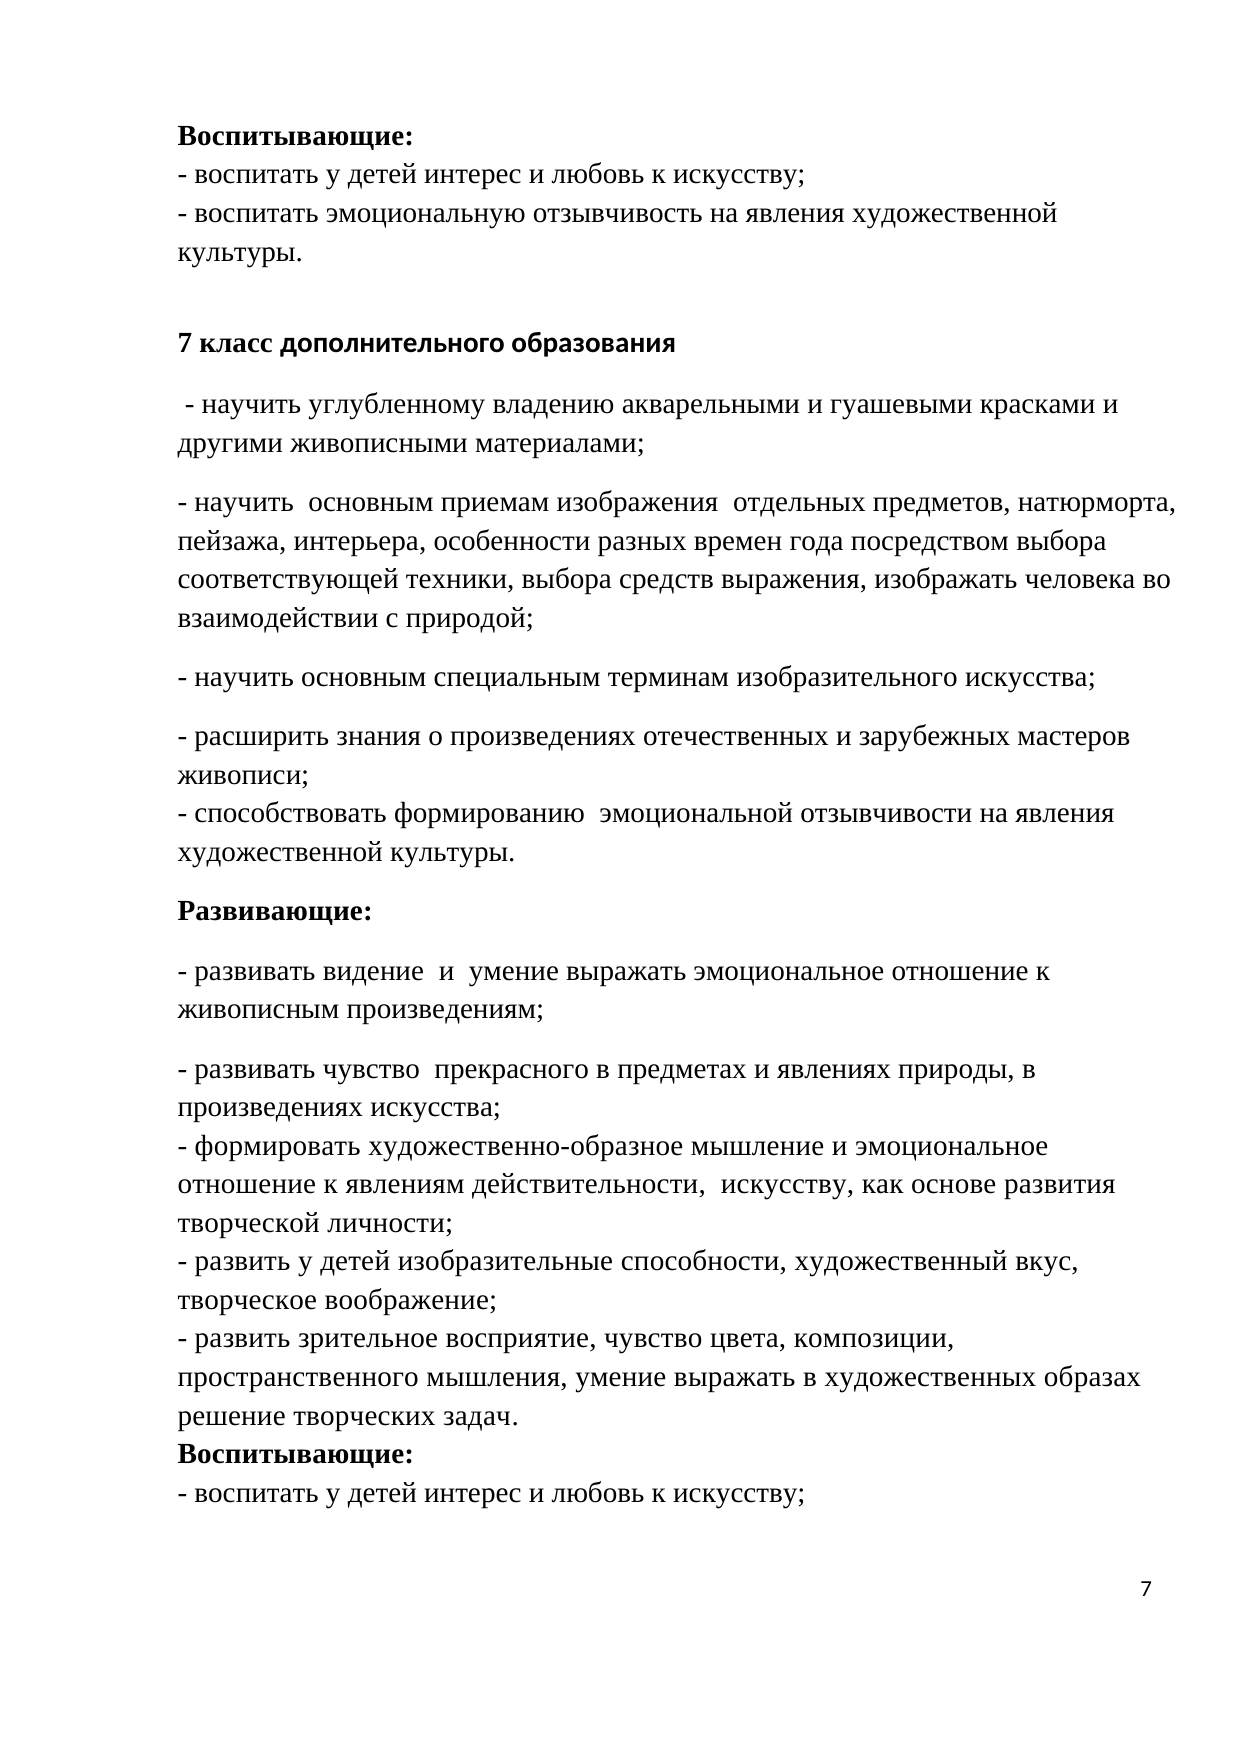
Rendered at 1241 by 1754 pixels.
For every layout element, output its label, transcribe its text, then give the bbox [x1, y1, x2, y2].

text Развивающие: [177, 893, 1181, 927]
text - научить углубленному владению акварельными и гуашевыми красками и другими живописными материалами; [177, 386, 1181, 458]
text - научить основным приемам изображения отдельных предметов, натюрморта, пейзажа, интерьера, особенности разных времен года посредством выбора соответствующей техники, выбора средств выражения, изображать человека во взаимодействии с природой; [177, 484, 1181, 633]
text 7 класс дополнительного образования [177, 324, 1181, 360]
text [177, 1051, 1152, 1508]
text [177, 118, 1181, 299]
text - развивать видение и умение выражать эмоциональное отношение к живописным произведениям; [177, 953, 1152, 1025]
text - научить основным специальным терминам изобразительного искусства; [177, 659, 1181, 693]
text - расширить знания о произведениях отечественных и зарубежных мастеров живописи; - способствовать формированию эмоциональной отзывчивости на явления художественной культуры. [177, 718, 1181, 868]
